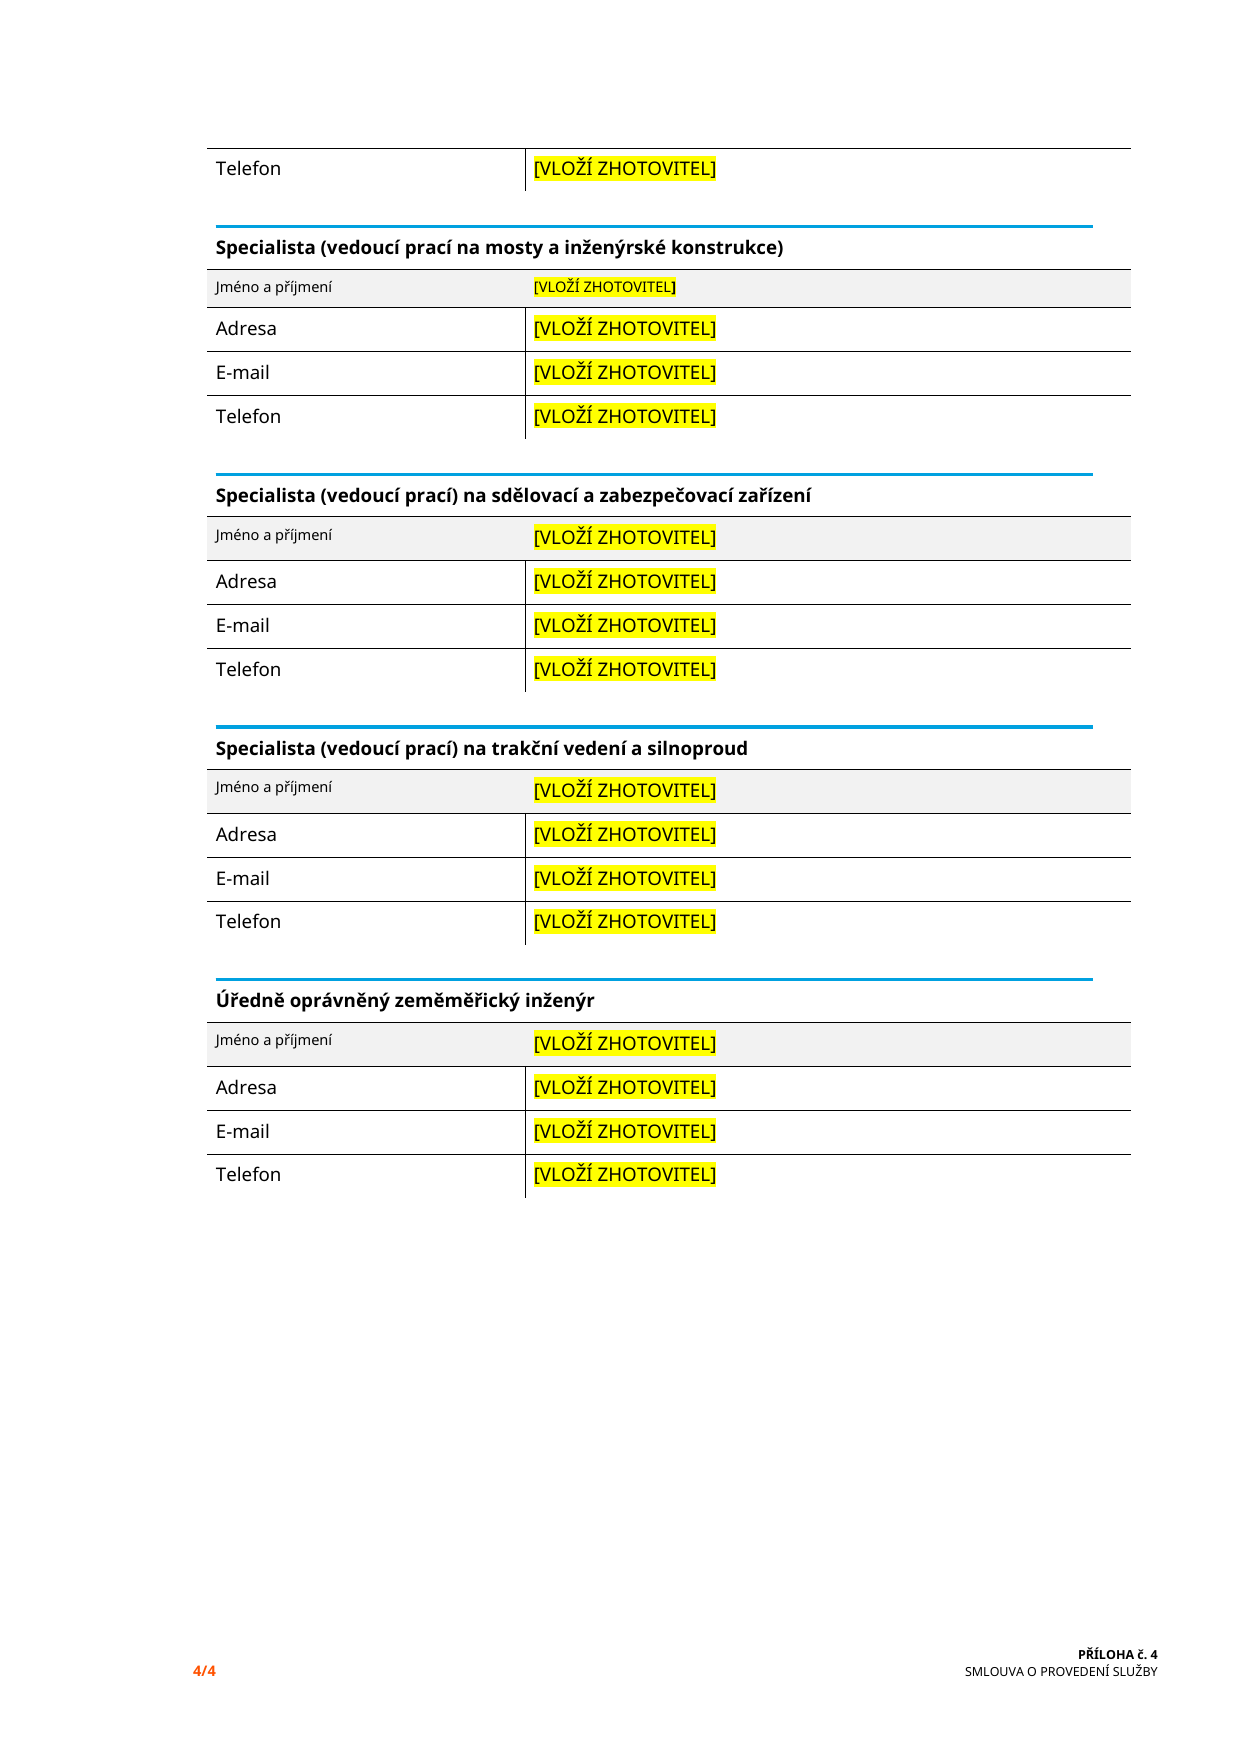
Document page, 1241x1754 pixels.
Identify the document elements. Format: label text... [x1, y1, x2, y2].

table_cell [VLOŽÍ ZHOTOVITEL] [526, 352, 1131, 395]
table_cell [VLOŽÍ ZHOTOVITEL] [526, 1155, 1131, 1197]
table_header Jméno a příjmení [207, 270, 526, 307]
table_cell E-mail [207, 858, 525, 901]
text Specialista (vedoucí prací na mosty a inženýrské konstrukce) [216, 228, 1093, 260]
table_cell [VLOŽÍ ZHOTOVITEL] [526, 308, 1131, 351]
table_header Jméno a příjmení [207, 770, 526, 813]
table_cell Telefon [207, 396, 525, 439]
table_cell Adresa [207, 308, 525, 351]
table_header [VLOŽÍ ZHOTOVITEL] [526, 770, 1131, 813]
table_cell [VLOŽÍ ZHOTOVITEL] [526, 814, 1131, 857]
table_cell [VLOŽÍ ZHOTOVITEL] [526, 902, 1131, 944]
table_cell E-mail [207, 1111, 525, 1153]
table_cell Adresa [207, 1067, 525, 1110]
table_cell [VLOŽÍ ZHOTOVITEL] [526, 561, 1131, 604]
table_cell [VLOŽÍ ZHOTOVITEL] [526, 1067, 1131, 1110]
table_cell [VLOŽÍ ZHOTOVITEL] [526, 149, 1131, 191]
table_cell E-mail [207, 605, 525, 648]
table_cell E-mail [207, 352, 525, 395]
table_cell [VLOŽÍ ZHOTOVITEL] [526, 396, 1131, 439]
table_header Jméno a příjmení [207, 517, 526, 560]
table_header [VLOŽÍ ZHOTOVITEL] [526, 270, 1131, 307]
table_header [VLOŽÍ ZHOTOVITEL] [526, 1023, 1131, 1066]
table_cell [VLOŽÍ ZHOTOVITEL] [526, 649, 1131, 692]
table_cell Telefon [207, 149, 525, 191]
table_cell Telefon [207, 1155, 525, 1197]
table_cell [VLOŽÍ ZHOTOVITEL] [526, 605, 1131, 648]
text Specialista (vedoucí prací) na trakční vedení a silnoproud [216, 729, 1093, 760]
table_cell Adresa [207, 561, 525, 604]
text Úředně oprávněný zeměměřický inženýr [216, 981, 1093, 1013]
table_header Jméno a příjmení [207, 1023, 526, 1066]
table_cell Adresa [207, 814, 525, 857]
table_cell [VLOŽÍ ZHOTOVITEL] [526, 858, 1131, 901]
table_cell [VLOŽÍ ZHOTOVITEL] [526, 1111, 1131, 1153]
table_cell Telefon [207, 649, 525, 692]
text Specialista (vedoucí prací) na sdělovací a zabezpečovací zařízení [216, 476, 1093, 507]
table_cell Telefon [207, 902, 525, 944]
table_header [VLOŽÍ ZHOTOVITEL] [526, 517, 1131, 560]
